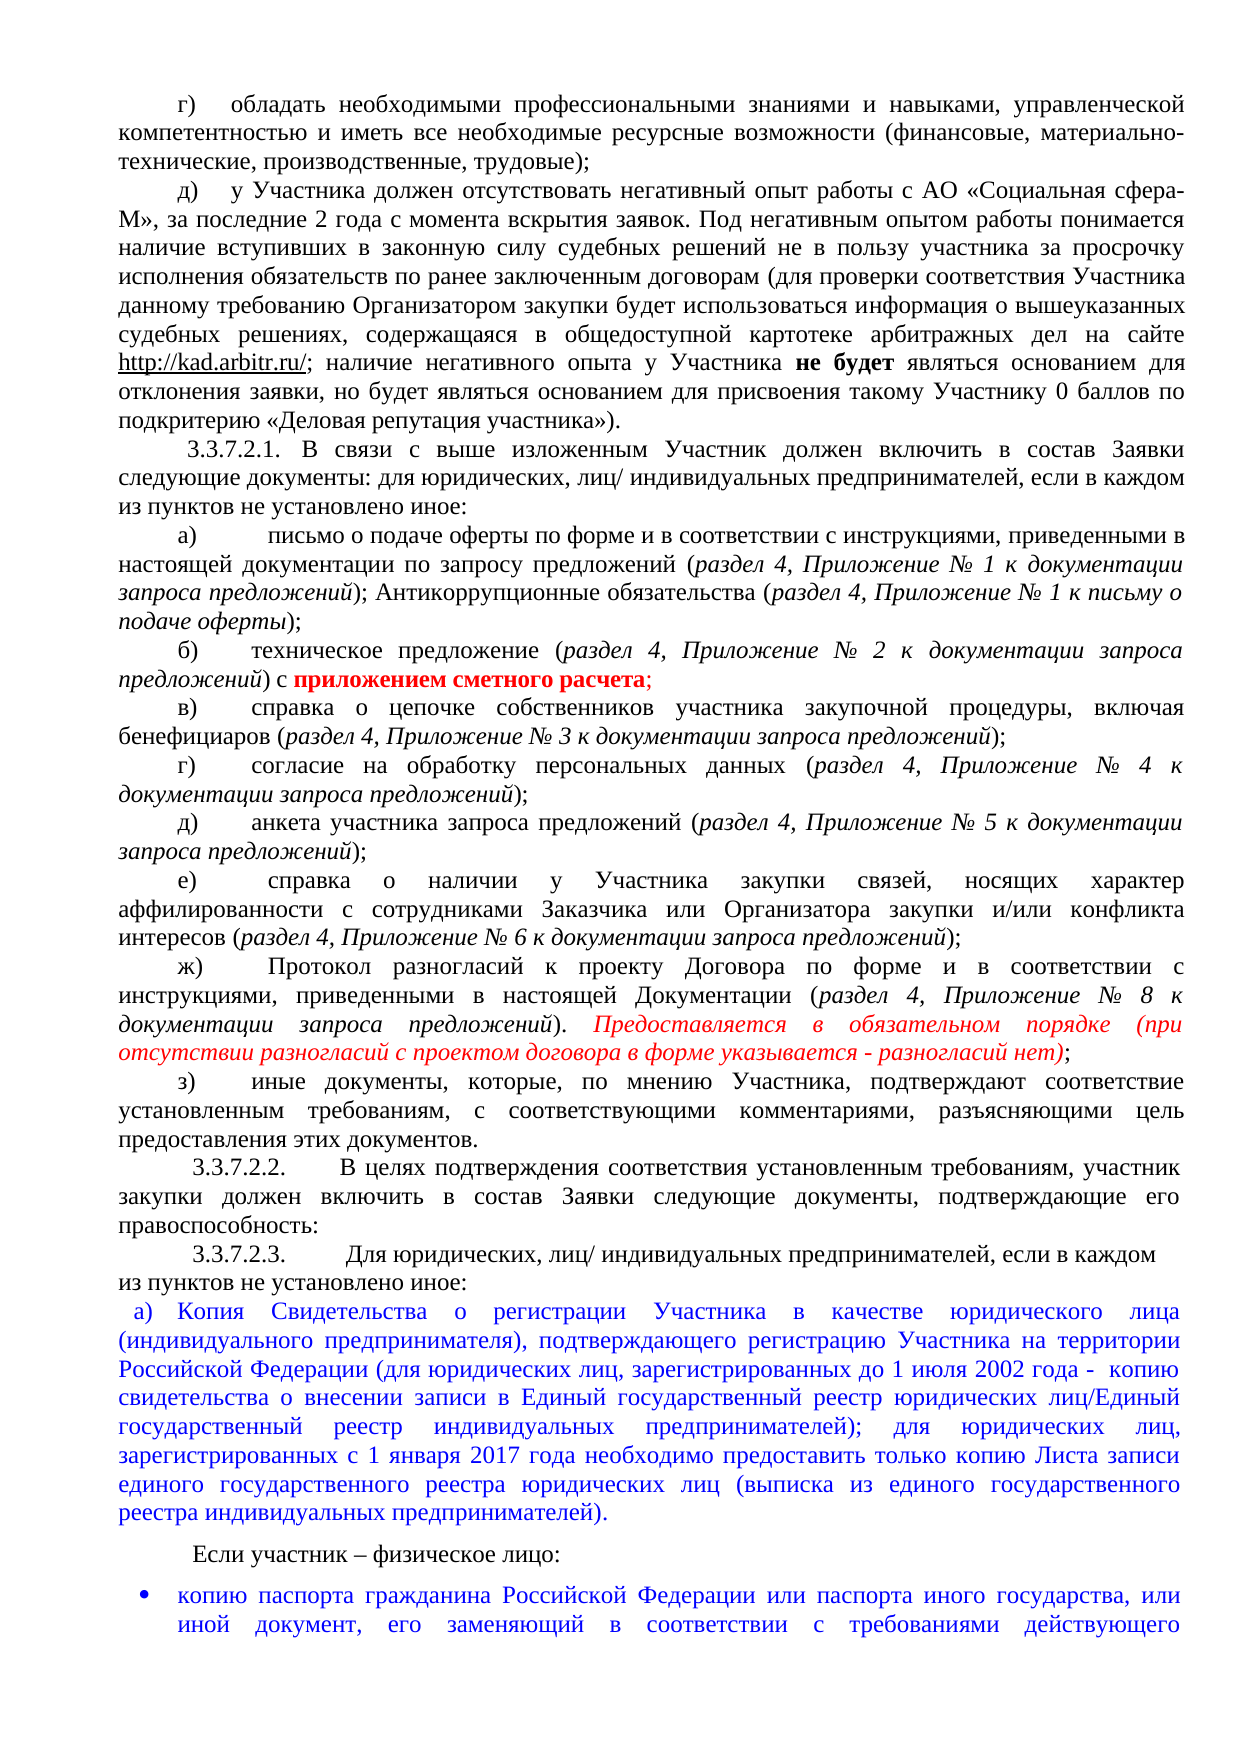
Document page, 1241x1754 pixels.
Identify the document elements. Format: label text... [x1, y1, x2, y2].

list справка о цепочке собственников участника закупочной процедуры, включая бенефициаров (раздел 4, Приложение № 3 к документации запроса предложений); [118, 692, 1185, 750]
list В целях подтверждения соответствия установленным требованиям, участник закупки должен включить в состав Заявки следующие документы, подтверждающие его правоспособность: [118, 1152, 1181, 1239]
list Протокол разногласий к проекту Договора по форме и в соответствии с инструкциями, приведенными в настоящей Документации (раздел 4, Приложение № 8 к документации запроса предложений). Предоставляется в обязательном порядке (при отсутствии разногласий с проектом договора в форме указывается - разногласий нет); [118, 951, 1185, 1066]
list анкета участника запроса предложений (раздел 4, Приложение № 5 к документации запроса предложений); [118, 807, 1185, 865]
list В связи с выше изложенным Участник должен включить в состав Заявки следующие документы: для юридических, лиц/ индивидуальных предпринимателей, если в каждом из пунктов не установлено иное: [118, 434, 1185, 520]
list Для юридических, лиц/ индивидуальных предпринимателей, если в каждом из пунктов не установлено иное: [118, 1239, 1181, 1296]
list техническое предложение (раздел 4, Приложение № 2 к документации запроса предложений) с приложением сметного расчета; [118, 635, 1185, 692]
list у Участника должен отсутствовать негативный опыт работы с АО «Социальная сфера-М», за последние 2 года с момента вскрытия заявок. Под негативным опытом работы понимается наличие вступивших в законную силу судебных решений не в пользу участника за просрочку исполнения обязательств по ранее заключенным договорам (для проверки соответствия Участника данному требованию Организатором закупки будет использоваться информация о вышеуказанных судебных решениях, содержащаяся в общедоступной картотеке арбитражных дел на сайте http://kad.arbitr.ru/; наличие негативного опыта у Участника не будет являться основанием для отклонения заявки, но будет являться основанием для присвоения такому Участнику 0 баллов по подкритерию «Деловая репутация участника»). [118, 175, 1185, 434]
list справка о наличии у Участника закупки связей, носящих характер аффилированности с сотрудниками Заказчика или Организатора закупки и/или конфликта интересов (раздел 4, Приложение № 6 к документации запроса предложений); [118, 865, 1185, 951]
text Если участник – физическое лицо: [192, 1539, 1181, 1567]
list согласие на обработку персональных данных (раздел 4, Приложение № 4 к документации запроса предложений); [118, 750, 1185, 807]
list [140, 1580, 1181, 1637]
list письмо о подаче оферты по форме и в соответствии с инструкциями, приведенными в настоящей документации по запросу предложений (раздел 4, Приложение № 1 к документации запроса предложений); Антикоррупционные обязательства (раздел 4, Приложение № 1 к письму о подаче оферты); [118, 520, 1185, 635]
list обладать необходимыми профессиональными знаниями и навыками, управленческой компетентностью и иметь все необходимые ресурсные возможности (финансовые, материально-технические, производственные, трудовые); [118, 89, 1185, 175]
list иные документы, которые, по мнению Участника, подтверждают соответствие установленным требованиям, с соответствующими комментариями, разъясняющими цель предоставления этих документов. [118, 1066, 1185, 1152]
list Копия Свидетельства о регистрации Участника в качестве юридического лица (индивидуального предпринимателя), подтверждающего регистрацию Участника на территории Российской Федерации (для юридических лиц, зарегистрированных до 1 июля 2002 года - копию свидетельства о внесении записи в Единый государственный реестр юридических лиц/Единый государственный реестр индивидуальных предпринимателей); для юридических лиц, зарегистрированных с 1 января 2017 года необходимо предоставить только копию Листа записи единого государственного реестра юридических лиц (выписка из единого государственного реестра индивидуальных предпринимателей). [118, 1296, 1181, 1526]
